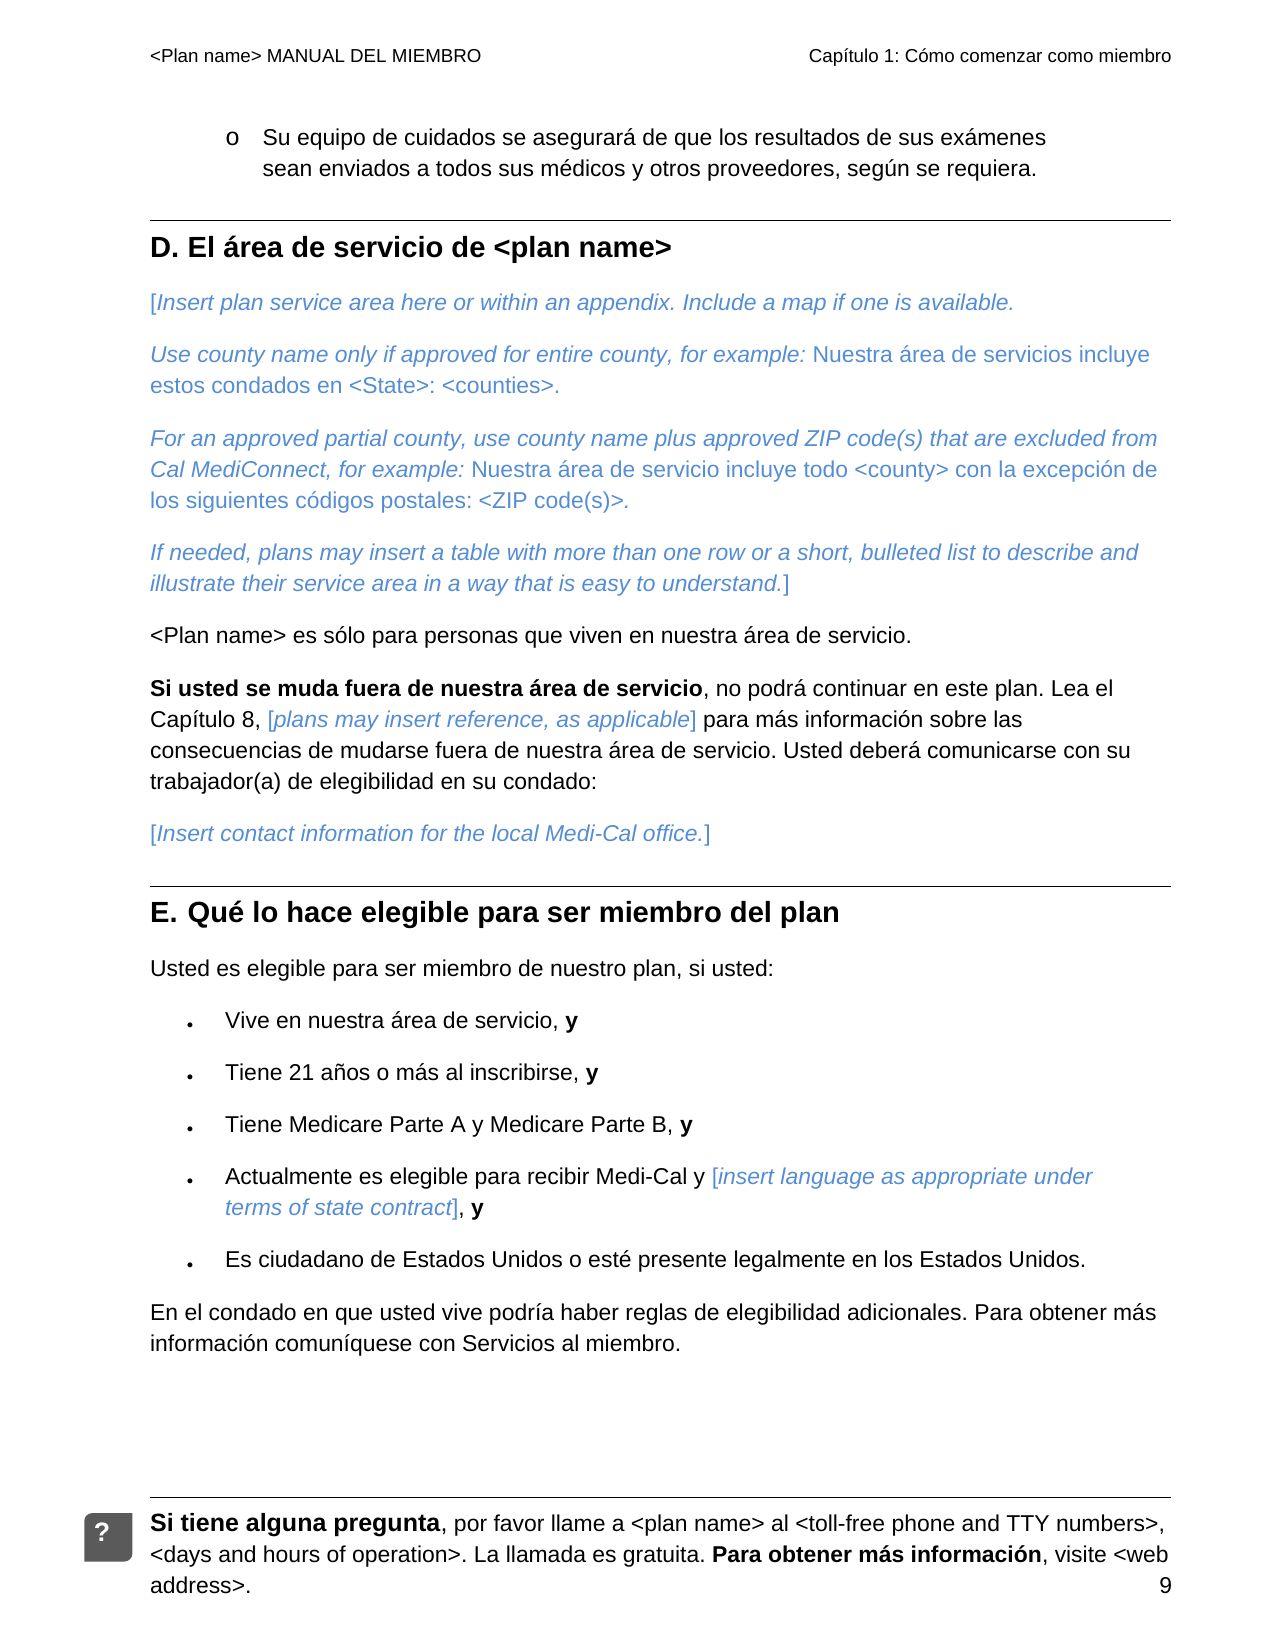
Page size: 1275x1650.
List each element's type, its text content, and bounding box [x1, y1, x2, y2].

subtitle D. El área de servicio de <plan name> [150, 221, 1171, 265]
text For an approved partial county, use county name plus approved ZIP code(s) that are excluded from Cal MediConnect, for example: Nuestra área de servicio incluye todo <county> con la excepción de los siguientes códigos postales: <ZIP code(s)>. [150, 421, 1171, 515]
text Si usted se muda fuera de nuestra área de servicio, no podrá continuar en este plan. Lea el Capítulo 8, [plans may insert reference, as applicable] para más información sobre las consecuencias de mudarse fuera de nuestra área de servicio. Usted deberá comunicarse con su trabajador(a) de elegibilidad en su condado: [150, 671, 1171, 796]
text [Insert contact information for the local Medi-Cal office.] [150, 817, 1171, 848]
list Actualmente es elegible para recibir Medi-Cal y [insert language as appropriate under terms of state contract], y [187, 1159, 1096, 1222]
list Tiene 21 años o más al inscribirse, y [187, 1055, 1096, 1087]
text [Insert plan service area here or within an appendix. Include a map if one is available. [150, 286, 1171, 317]
list Es ciudadano de Estados Unidos o esté presente legalmente en los Estados Unidos. [187, 1243, 1096, 1274]
text En el condado en que usted vive podría haber reglas de elegibilidad adicionales. Para obtener más información comuníquese con Servicios al miembro. [150, 1295, 1171, 1357]
list Tiene Medicare Parte A y Medicare Parte B, y [187, 1107, 1096, 1139]
list Vive en nuestra área de servicio, y [187, 1003, 1096, 1034]
text <Plan name> es sólo para personas que viven en nuestra área de servicio. [150, 619, 1171, 650]
text Usted es elegible para ser miembro de nuestro plan, si usted: [150, 951, 1171, 982]
text If needed, plans may insert a table with more than one row or a short, bulleted list to describe and illustrate their service area in a way that is easy to understand.] [150, 536, 1171, 598]
list Su equipo de cuidados se asegurará de que los resultados de sus exámenes sean enviados a todos sus médicos y otros proveedores, según se requiera. [225, 120, 1096, 182]
subtitle E. Qué lo hace elegible para ser miembro del plan [150, 887, 1171, 930]
text Use county name only if approved for entire county, for example: Nuestra área de servicios incluye estos condados en <State>: <counties>. [150, 338, 1171, 400]
